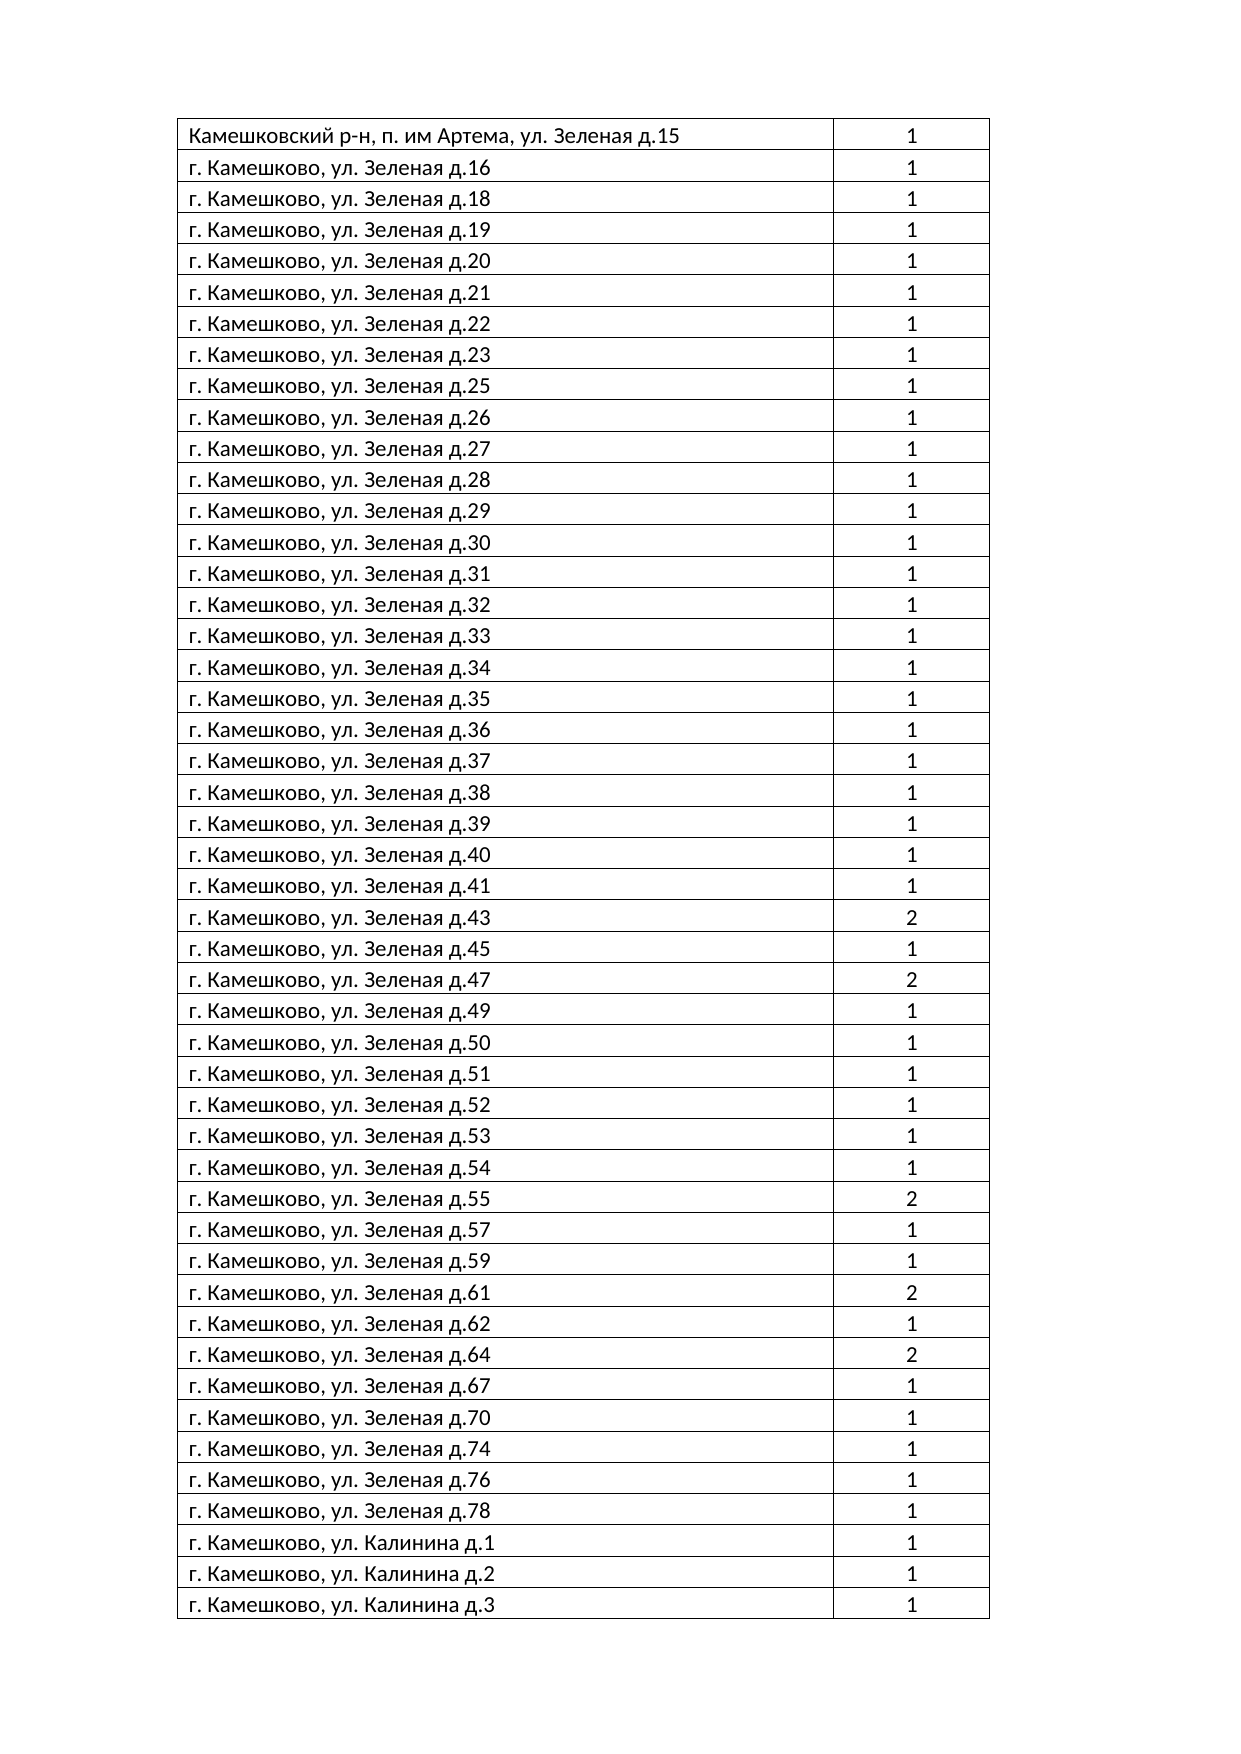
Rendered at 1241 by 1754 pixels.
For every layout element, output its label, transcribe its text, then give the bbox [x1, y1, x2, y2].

table_cell г. Камешково, ул. Зеленая д.78 [178, 1494, 833, 1524]
table_cell 1 [834, 1150, 989, 1181]
table_cell 1 [834, 994, 989, 1024]
table_cell г. Камешково, ул. Зеленая д.23 [178, 338, 833, 368]
table_cell 1 [834, 1244, 989, 1274]
table_cell 1 [834, 369, 989, 399]
table_cell г. Камешково, ул. Зеленая д.25 [178, 369, 833, 399]
table_cell г. Камешково, ул. Зеленая д.28 [178, 463, 833, 493]
table_cell г. Камешково, ул. Зеленая д.34 [178, 650, 833, 681]
table_cell 1 [834, 150, 989, 181]
table_cell г. Камешково, ул. Зеленая д.35 [178, 682, 833, 712]
table_cell 1 [834, 494, 989, 524]
table_cell 1 [834, 400, 989, 431]
table_cell г. Камешково, ул. Зеленая д.30 [178, 525, 833, 556]
table_cell 1 [834, 1025, 989, 1056]
table_cell 1 [834, 838, 989, 868]
table_cell 1 [834, 182, 989, 212]
table_cell г. Камешково, ул. Калинина д.2 [178, 1557, 833, 1587]
table_cell г. Камешково, ул. Зеленая д.57 [178, 1213, 833, 1243]
table_cell 1 [834, 432, 989, 462]
table_cell г. Камешково, ул. Зеленая д.47 [178, 963, 833, 993]
table_cell г. Камешково, ул. Зеленая д.38 [178, 775, 833, 806]
table_cell 1 [834, 1525, 989, 1556]
table_cell г. Камешково, ул. Зеленая д.18 [178, 182, 833, 212]
table_cell г. Камешково, ул. Зеленая д.76 [178, 1463, 833, 1493]
table_cell 1 [834, 775, 989, 806]
table_cell 1 [834, 1400, 989, 1431]
table_cell г. Камешково, ул. Калинина д.1 [178, 1525, 833, 1556]
table_cell 1 [834, 713, 989, 743]
table_cell 1 [834, 1432, 989, 1462]
table_cell г. Камешково, ул. Зеленая д.67 [178, 1369, 833, 1399]
table_cell 1 [834, 525, 989, 556]
table_cell г. Камешково, ул. Зеленая д.31 [178, 557, 833, 587]
table_cell 1 [834, 307, 989, 337]
table_cell 1 [834, 682, 989, 712]
table_cell 1 [834, 932, 989, 962]
table_cell 1 [834, 557, 989, 587]
table_cell 1 [834, 807, 989, 837]
table_cell 1 [834, 244, 989, 274]
table_cell 2 [834, 963, 989, 993]
table_cell г. Камешково, ул. Зеленая д.43 [178, 900, 833, 931]
table_cell 1 [834, 1119, 989, 1149]
table_cell 1 [834, 463, 989, 493]
table_cell 1 [834, 338, 989, 368]
table_cell г. Камешково, ул. Зеленая д.61 [178, 1275, 833, 1306]
table_cell 1 [834, 619, 989, 649]
table_cell 1 [834, 1057, 989, 1087]
table_cell 1 [834, 1369, 989, 1399]
table_cell г. Камешково, ул. Зеленая д.29 [178, 494, 833, 524]
table_cell 1 [834, 1463, 989, 1493]
table_cell г. Камешково, ул. Зеленая д.70 [178, 1400, 833, 1431]
table_cell г. Камешково, ул. Зеленая д.19 [178, 213, 833, 243]
table_cell 1 [834, 869, 989, 899]
table_cell г. Камешково, ул. Зеленая д.59 [178, 1244, 833, 1274]
table_cell г. Камешково, ул. Зеленая д.33 [178, 619, 833, 649]
table_cell 1 [834, 588, 989, 618]
table_cell 1 [834, 1307, 989, 1337]
table_cell г. Камешково, ул. Зеленая д.74 [178, 1432, 833, 1462]
table_cell 2 [834, 900, 989, 931]
table_cell 1 [834, 1213, 989, 1243]
table_cell г. Камешково, ул. Зеленая д.53 [178, 1119, 833, 1149]
table_cell Камешковский р-н, п. им Артема, ул. Зеленая д.15 [178, 119, 833, 149]
table_cell г. Камешково, ул. Зеленая д.55 [178, 1182, 833, 1212]
table_cell г. Камешково, ул. Зеленая д.45 [178, 932, 833, 962]
table_cell г. Камешково, ул. Калинина д.3 [178, 1588, 833, 1618]
table_cell г. Камешково, ул. Зеленая д.64 [178, 1338, 833, 1368]
table_cell г. Камешково, ул. Зеленая д.21 [178, 275, 833, 306]
table_cell 1 [834, 650, 989, 681]
table_cell 1 [834, 1557, 989, 1587]
table_cell г. Камешково, ул. Зеленая д.16 [178, 150, 833, 181]
table_cell г. Камешково, ул. Зеленая д.36 [178, 713, 833, 743]
table_cell 2 [834, 1338, 989, 1368]
table_cell г. Камешково, ул. Зеленая д.52 [178, 1088, 833, 1118]
table_cell г. Камешково, ул. Зеленая д.22 [178, 307, 833, 337]
table_cell 2 [834, 1275, 989, 1306]
table_cell 1 [834, 1588, 989, 1618]
table_cell г. Камешково, ул. Зеленая д.32 [178, 588, 833, 618]
table_cell г. Камешково, ул. Зеленая д.26 [178, 400, 833, 431]
table_cell 1 [834, 275, 989, 306]
table_cell 1 [834, 213, 989, 243]
table_cell 1 [834, 1494, 989, 1524]
table_cell 1 [834, 744, 989, 774]
table_cell 2 [834, 1182, 989, 1212]
table_cell г. Камешково, ул. Зеленая д.62 [178, 1307, 833, 1337]
table_cell г. Камешково, ул. Зеленая д.41 [178, 869, 833, 899]
table_cell 1 [834, 119, 989, 149]
table_cell 1 [834, 1088, 989, 1118]
table_cell г. Камешково, ул. Зеленая д.49 [178, 994, 833, 1024]
table_cell г. Камешково, ул. Зеленая д.27 [178, 432, 833, 462]
table_cell г. Камешково, ул. Зеленая д.50 [178, 1025, 833, 1056]
table_cell г. Камешково, ул. Зеленая д.20 [178, 244, 833, 274]
table_cell г. Камешково, ул. Зеленая д.39 [178, 807, 833, 837]
table_cell г. Камешково, ул. Зеленая д.51 [178, 1057, 833, 1087]
table_cell г. Камешково, ул. Зеленая д.37 [178, 744, 833, 774]
table_cell г. Камешково, ул. Зеленая д.40 [178, 838, 833, 868]
table_cell г. Камешково, ул. Зеленая д.54 [178, 1150, 833, 1181]
